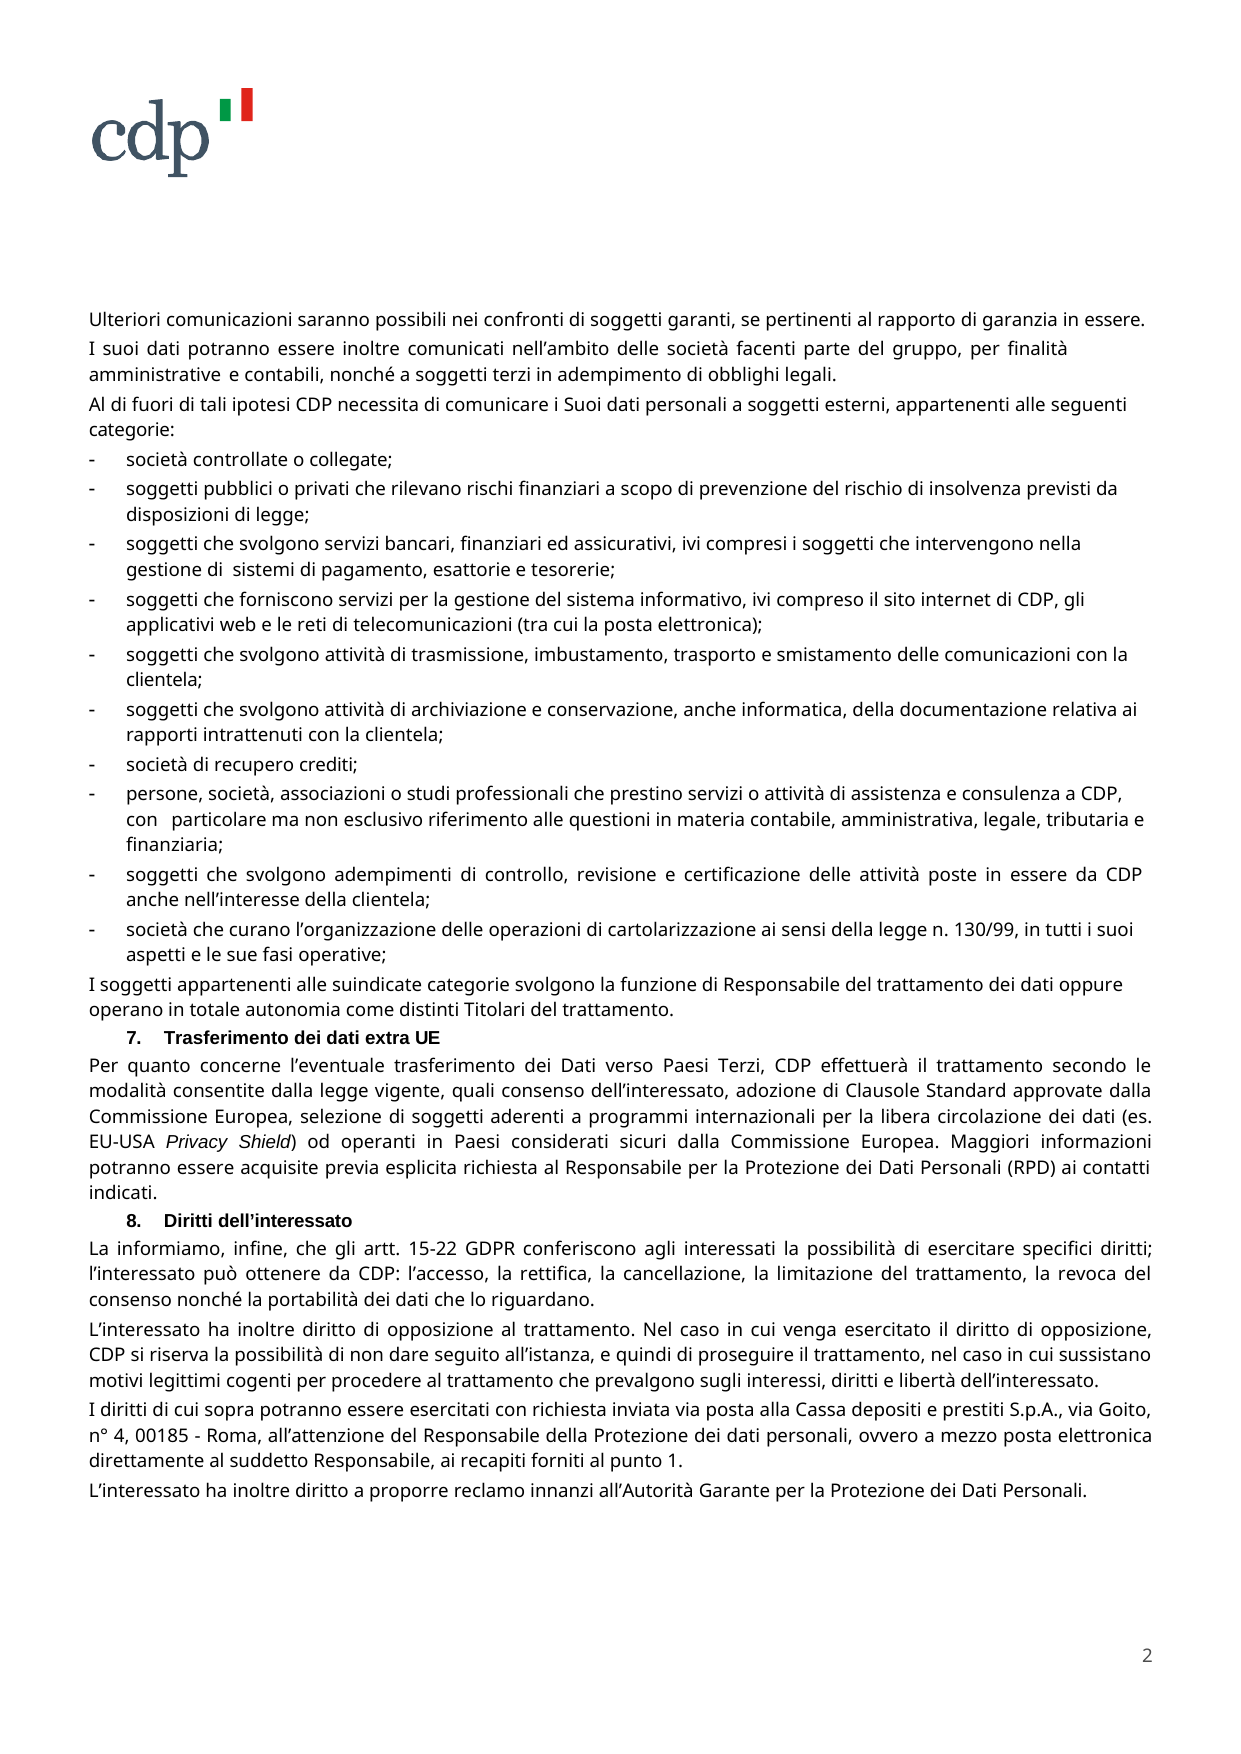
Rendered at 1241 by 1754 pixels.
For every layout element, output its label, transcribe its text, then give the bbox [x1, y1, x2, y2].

list società di recupero crediti; [88, 751, 1166, 777]
text I suoi dati potranno essere inoltre comunicati nell’ambito delle società facenti parte del gruppo, per finalità amministrative e contabili, nonché a soggetti terzi in adempimento di obblighi legali. [88, 336, 1166, 387]
text I diritti di cui sopra potranno essere esercitati con richiesta inviata via posta alla Cassa depositi e prestiti S.p.A., via Goito, n° 4, 00185 - Roma, all’attenzione del Responsabile della Protezione dei dati personali, ovvero a mezzo posta elettronica direttamente al suddetto Responsabile, ai recapiti forniti al punto 1. [88, 1397, 1153, 1473]
list società che curano l’organizzazione delle operazioni di cartolarizzazione ai sensi della legge n. 130/99, in tutti i suoi aspetti e le sue fasi operative; [88, 916, 1153, 967]
text Ulteriori comunicazioni saranno possibili nei confronti di soggetti garanti, se pertinenti al rapporto di garanzia in essere. [88, 306, 1166, 332]
text La informiamo, infine, che gli artt. 15-22 GDPR conferiscono agli interessati la possibilità di esercitare specifici diritti; l’interessato può ottenere da CDP: l’accesso, la rettifica, la cancellazione, la limitazione del trattamento, la revoca del consenso nonché la portabilità dei dati che lo riguardano. [88, 1235, 1153, 1312]
text Al di fuori di tali ipotesi CDP necessita di comunicare i Suoi dati personali a soggetti esterni, appartenenti alle seguenti categorie: [88, 391, 1166, 442]
list soggetti che svolgono servizi bancari, finanziari ed assicurativi, ivi compresi i soggetti che intervengono nella gestione di sistemi di pagamento, esattorie e tesorerie; [88, 531, 1152, 582]
list soggetti pubblici o privati che rilevano rischi finanziari a scopo di prevenzione del rischio di insolvenza previsti da disposizioni di legge; [88, 476, 1153, 527]
text L’interessato ha inoltre diritto di opposizione al trattamento. Nel caso in cui venga esercitato il diritto di opposizione, CDP si riserva la possibilità di non dare seguito all’istanza, e quindi di proseguire il trattamento, nel caso in cui sussistano motivi legittimi cogenti per procedere al trattamento che prevalgono sugli interessi, diritti e libertà dell’interessato. [88, 1316, 1153, 1392]
list soggetti che svolgono attività di trasmissione, imbustamento, trasporto e smistamento delle comunicazioni con la clientela; [88, 641, 1166, 692]
list società controllate o collegate; [88, 446, 1166, 472]
subtitle Trasferimento dei dati extra UE [126, 1026, 1166, 1048]
list persone, società, associazioni o studi professionali che prestino servizi o attività di assistenza e consulenza a CDP, con particolare ma non esclusivo riferimento alle questioni in materia contabile, amministrativa, legale, tributaria e finanziaria; [88, 780, 1152, 857]
list soggetti che forniscono servizi per la gestione del sistema informativo, ivi compreso il sito internet di CDP, gli applicativi web e le reti di telecomunicazioni (tra cui la posta elettronica); [88, 586, 1153, 637]
list soggetti che svolgono attività di archiviazione e conservazione, anche informatica, della documentazione relativa ai rapporti intrattenuti con la clientela; [88, 696, 1153, 747]
text I soggetti appartenenti alle suindicate categorie svolgono la funzione di Responsabile del trattamento dei dati oppure operano in totale autonomia come distinti Titolari del trattamento. [88, 971, 1166, 1022]
picture [92, 120, 126, 161]
subtitle Diritti dell’interessato [126, 1209, 1166, 1231]
list soggetti che svolgono adempimenti di controllo, revisione e certificazione delle attività poste in essere da CDP anche nell’interesse della clientela; [88, 861, 1152, 912]
text L’interessato ha inoltre diritto a proporre reclamo innanzi all’Autorità Garante per la Protezione dei Dati Personali. [88, 1477, 1166, 1503]
text Per quanto concerne l’eventuale trasferimento dei Dati verso Paesi Terzi, CDP effettuerà il trattamento secondo le modalità consentite dalla legge vigente, quali consenso dell’interessato, adozione di Clausole Standard approvate dalla Commissione Europea, selezione di soggetti aderenti a programmi internazionali per la libera circolazione dei dati (es. EU-USA Privacy Shield) od operanti in Paesi considerati sicuri dalla Commissione Europea. Maggiori informazioni potranno essere acquisite previa esplicita richiesta al Responsabile per la Protezione dei Dati Personali (RPD) ai contatti indicati. [88, 1052, 1152, 1205]
